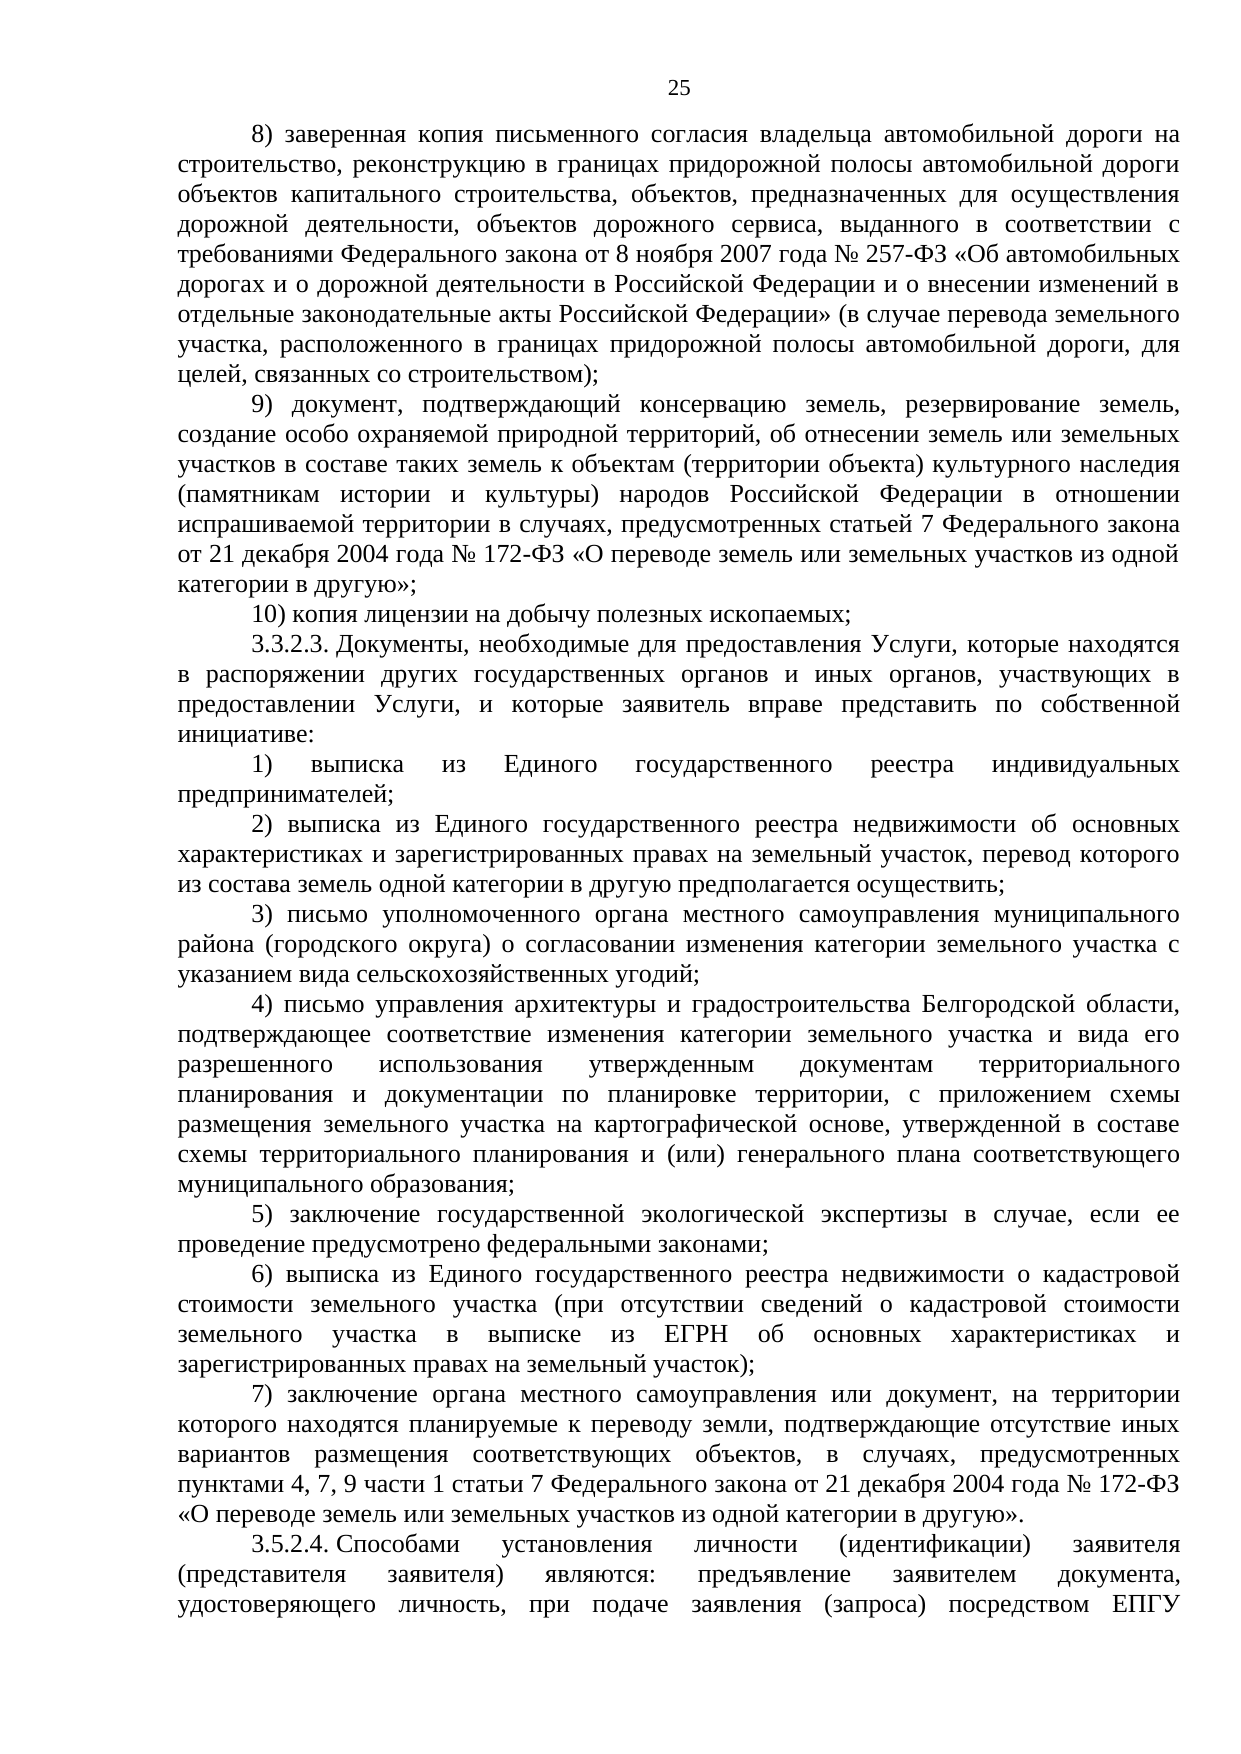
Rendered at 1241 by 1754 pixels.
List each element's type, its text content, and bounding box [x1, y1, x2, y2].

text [177, 1528, 1181, 1618]
text 6) выписка из Единого государственного реестра недвижимости о кадастровой стоимости земельного участка (при отсутствии сведений о кадастровой стоимости земельного участка в выписке из ЕГРН об основных характеристиках и зарегистрированных правах на земельный участок); [177, 1258, 1181, 1378]
text 5) заключение государственной экологической экспертизы в случае, если ее проведение предусмотрено федеральными законами; [177, 1198, 1181, 1258]
text 7) заключение органа местного самоуправления или документ, на территории которого находятся планируемые к переводу земли, подтверждающие отсутствие иных вариантов размещения соответствующих объектов, в случаях, предусмотренных пунктами 4, 7, 9 части 1 статьи 7 Федерального закона от 21 декабря 2004 года № 172-ФЗ «О переводе земель или земельных участков из одной категории в другую». [177, 1378, 1181, 1528]
text 1) выписка из Единого государственного реестра индивидуальных предпринимателей; [177, 748, 1181, 808]
text 4) письмо управления архитектуры и градостроительства Белгородской области, подтверждающее соответствие изменения категории земельного участка и вида его разрешенного использования утвержденным документам территориального планирования и документации по планировке территории, с приложением схемы размещения земельного участка на картографической основе, утвержденной в составе схемы территориального планирования и (или) генерального плана соответствующего муниципального образования; [177, 988, 1181, 1198]
text 9) документ, подтверждающий консервацию земель, резервирование земель, создание особо охраняемой природной территорий, об отнесении земель или земельных участков в составе таких земель к объектам (территории объекта) культурного наследия (памятникам истории и культуры) народов Российской Федерации в отношении испрашиваемой территории в случаях, предусмотренных статьей 7 Федерального закона от 21 декабря 2004 года № 172-ФЗ «О переводе земель или земельных участков из одной категории в другую»; [177, 388, 1181, 598]
text 2) выписка из Единого государственного реестра недвижимости об основных характеристиках и зарегистрированных правах на земельный участок, перевод которого из состава земель одной категории в другую предполагается осуществить; [177, 808, 1181, 898]
text 10) копия лицензии на добычу полезных ископаемых; [177, 598, 1181, 628]
text 3) письмо уполномоченного органа местного самоуправления муниципального района (городского округа) о согласовании изменения категории земельного участка с указанием вида сельскохозяйственных угодий; [177, 898, 1181, 988]
text 3.3.2.3. Документы, необходимые для предоставления Услуги, которые находятся в распоряжении других государственных органов и иных органов, участвующих в предоставлении Услуги, и которые заявитель вправе представить по собственной инициативе: [177, 628, 1181, 748]
text 8) заверенная копия письменного согласия владельца автомобильной дороги на строительство, реконструкцию в границах придорожной полосы автомобильной дороги объектов капитального строительства, объектов, предназначенных для осуществления дорожной деятельности, объектов дорожного сервиса, выданного в соответствии с требованиями Федерального закона от 8 ноября 2007 года № 257-ФЗ «Об автомобильных дорогах и о дорожной деятельности в Российской Федерации и о внесении изменений в отдельные законодательные акты Российской Федерации» (в случае перевода земельного участка, расположенного в границах придорожной полосы автомобильной дороги, для целей, связанных со строительством); [177, 118, 1181, 388]
